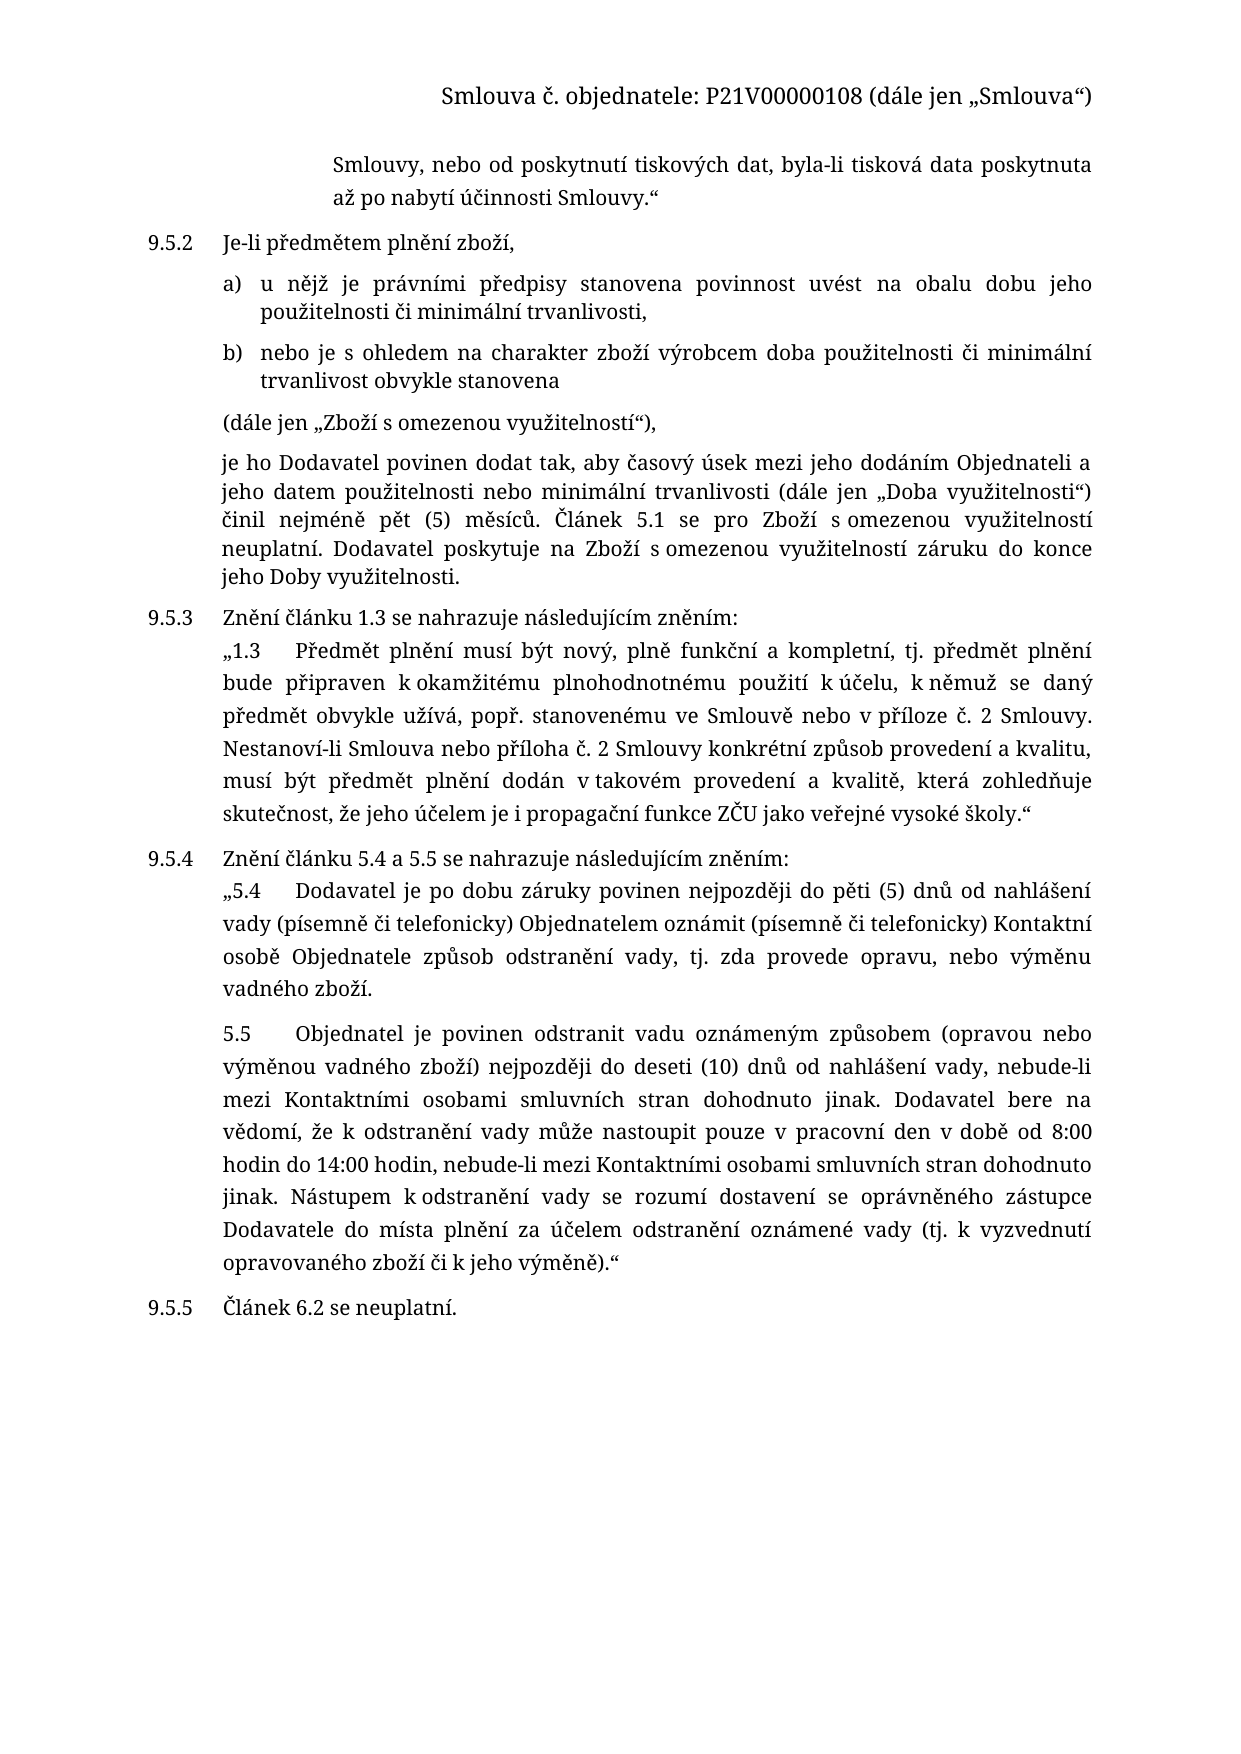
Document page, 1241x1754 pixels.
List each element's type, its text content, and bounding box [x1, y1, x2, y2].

list Článek 6.2 se neuplatní. [148, 1293, 1093, 1321]
list Znění článku 5.4 a 5.5 se nahrazuje následujícím zněním: [148, 844, 1093, 872]
list Znění článku 1.3 se nahrazuje následujícím zněním: [148, 603, 1093, 632]
list „5.4 Dodavatel je po dobu záruky povinen nejpozději do pěti (5) dnů od nahlášení vady (písemně či telefonicky) Objednatelem oznámit (písemně či telefonicky) Kontaktní osobě Objednatele způsob odstranění vady, tj. zda provede opravu, nebo výměnu vadného zboží. [223, 877, 1093, 1003]
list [295, 150, 1093, 211]
list nebo je s ohledem na charakter zboží výrobcem doba použitelnosti či minimální trvanlivost obvykle stanovena [223, 338, 1093, 395]
text je ho Dodavatel povinen dodat tak, aby časový úsek mezi jeho dodáním Objednateli a jeho datem použitelnosti nebo minimální trvanlivosti (dále jen „Doba využitelnosti“) činil nejméně pět (5) měsíců. Článek 5.1 se pro Zboží s omezenou využitelností neuplatní. Dodavatel poskytuje na Zboží s omezenou využitelností záruku do konce jeho Doby využitelnosti. [221, 448, 1093, 591]
text (dále jen „Zboží s omezenou využitelností“), [223, 408, 1093, 436]
list „1.3 Předmět plnění musí být nový, plně funkční a kompletní, tj. předmět plnění bude připraven k okamžitému plnohodnotnému použití k účelu, k němuž se daný předmět obvykle užívá, popř. stanovenému ve Smlouvě nebo v příloze č. 2 Smlouvy. Nestanoví-li Smlouva nebo příloha č. 2 Smlouvy konkrétní způsob provedení a kvalitu, musí být předmět plnění dodán v takovém provedení a kvalitě, která zohledňuje skutečnost, že jeho účelem je i propagační funkce ZČU jako veřejné vysoké školy.“ [223, 636, 1093, 827]
list 5.5 Objednatel je povinen odstranit vadu oznámeným způsobem (opravou nebo výměnou vadného zboží) nejpozději do deseti (10) dnů od nahlášení vady, nebude-li mezi Kontaktními osobami smluvních stran dohodnuto jinak. Dodavatel bere na vědomí, že k odstranění vady může nastoupit pouze v pracovní den v době od 8:00 hodin do 14:00 hodin, nebude-li mezi Kontaktními osobami smluvních stran dohodnuto jinak. Nástupem k odstranění vady se rozumí dostavení se oprávněného zástupce Dodavatele do místa plnění za účelem odstranění oznámené vady (tj. k vyzvednutí opravovaného zboží či k jeho výměně).“ [223, 1019, 1093, 1276]
list Je-li předmětem plnění zboží, [148, 228, 1093, 256]
list u nějž je právními předpisy stanovena povinnost uvést na obalu dobu jeho použitelnosti či minimální trvanlivosti, [223, 269, 1093, 326]
